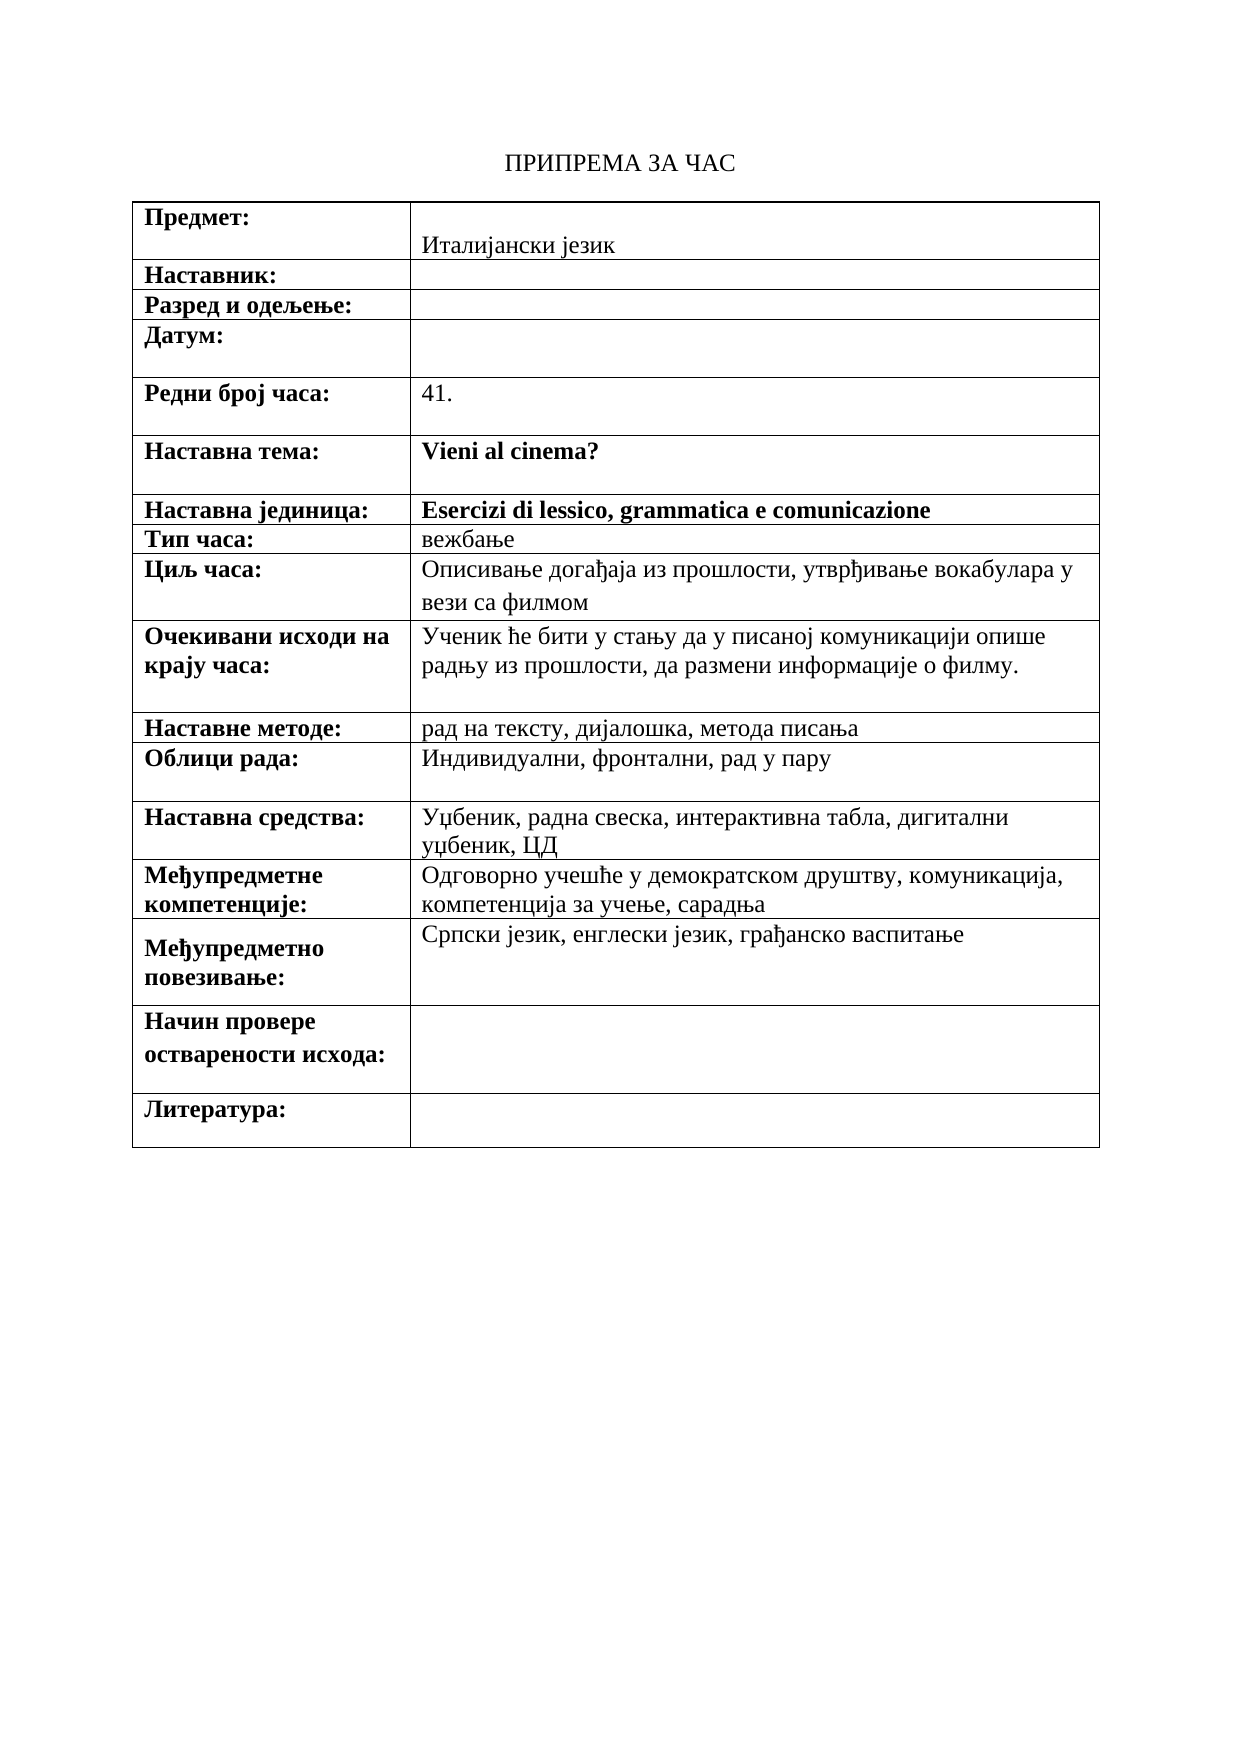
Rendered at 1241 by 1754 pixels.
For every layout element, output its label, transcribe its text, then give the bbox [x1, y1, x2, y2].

table_cell [411, 1094, 1099, 1147]
table_cell Наставна средства: [133, 802, 410, 859]
table_cell Начин провере остварености исхода: [133, 1006, 410, 1092]
table_cell Очекивани исходи на крају часа: [133, 621, 410, 712]
table_cell Облици рада: [133, 743, 410, 801]
table_cell Разред и одељење: [133, 290, 410, 319]
table_cell Тип часа: [133, 525, 410, 553]
table_cell Vieni al cinema? [411, 436, 1099, 494]
table_header Италијански језик [411, 203, 1099, 259]
table_cell Описивање догађаја из прошлости, утврђивање вокабулара у вези са филмом [411, 554, 1099, 620]
table_cell Наставна тема: [133, 436, 410, 494]
table_cell [411, 290, 1099, 319]
table_cell Датум: [133, 320, 410, 377]
table_cell Српски језик, енглески језик, грађанско васпитање [411, 919, 1099, 1005]
table_cell Наставник: [133, 260, 410, 289]
table_header Предмет: [133, 203, 410, 259]
table_cell вежбање [411, 525, 1099, 553]
table_cell Циљ часа: [133, 554, 410, 620]
table_cell Међупредметно повезивање: [133, 919, 410, 1005]
table_cell Индивидуални, фронтални, рад у пару [411, 743, 1099, 801]
table_cell Уџбеник, радна свеска, интерактивна табла, дигитални уџбеник, ЦД [411, 802, 1099, 859]
table_cell Ученик ће бити у стању да у писаној комуникацији опише радњу из прошлости, да размени информације о филму. [411, 621, 1099, 712]
table_cell Наставна јединица: [133, 495, 410, 523]
text ПРИПРЕМА ЗА ЧАС [148, 148, 1093, 176]
table_cell рад на тексту, дијалошка, метода писања [411, 713, 1099, 742]
table_cell Редни број часа: [133, 378, 410, 435]
table_cell Одговорно учешће у демократском друштву, комуникација, компетенција за учење, сарадња [411, 860, 1099, 918]
table_cell [411, 320, 1099, 377]
table_cell [411, 260, 1099, 289]
table_cell Наставне методе: [133, 713, 410, 742]
table_cell Литература: [133, 1094, 410, 1147]
table_cell 41. [411, 378, 1099, 435]
table_cell Међупредметне компетенције: [133, 860, 410, 918]
table_cell [411, 1006, 1099, 1092]
table_cell Esercizi di lessico, grammatica e comunicazione [411, 495, 1099, 523]
